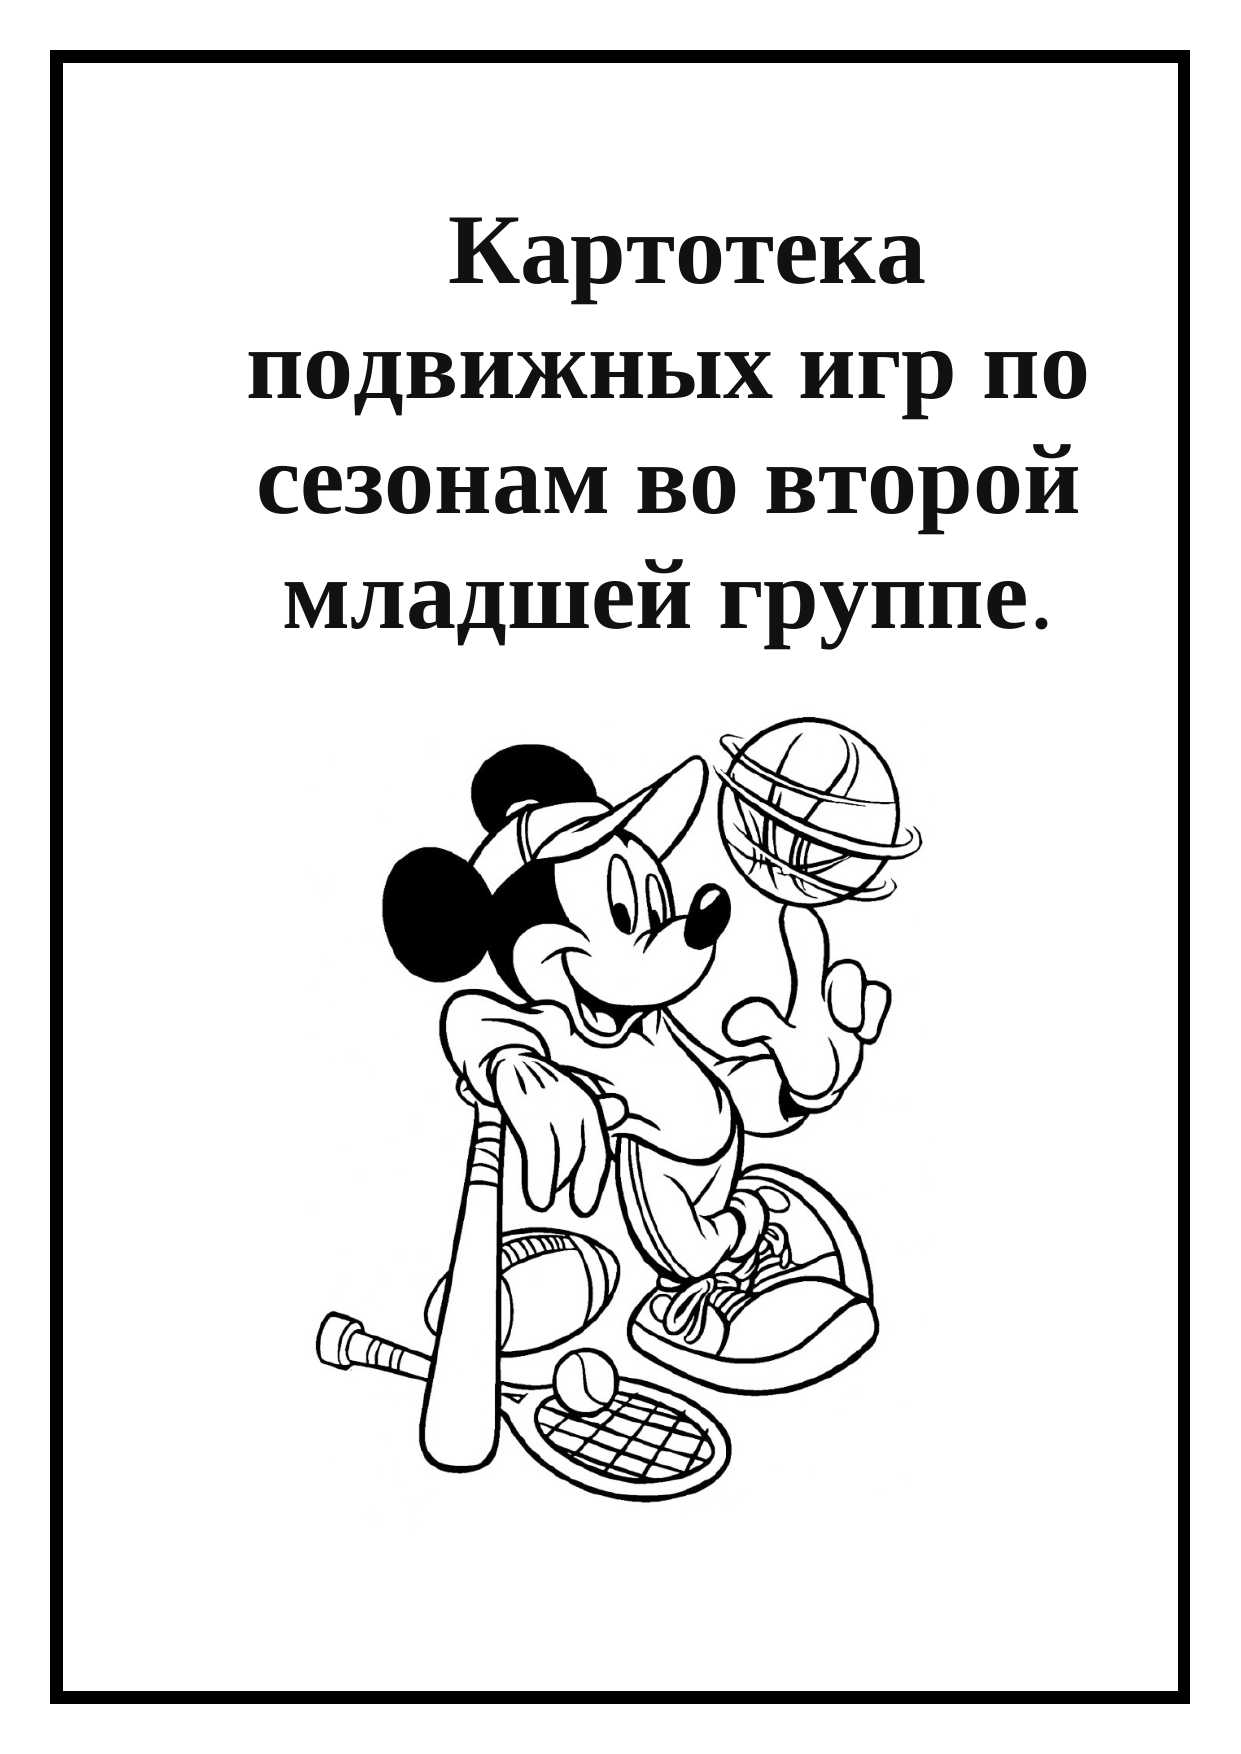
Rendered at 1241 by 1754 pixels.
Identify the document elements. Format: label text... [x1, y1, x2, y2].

text Картотека подвижных игр по сезонам во второй младшей группе. [171, 190, 1165, 650]
picture [306, 687, 931, 1547]
